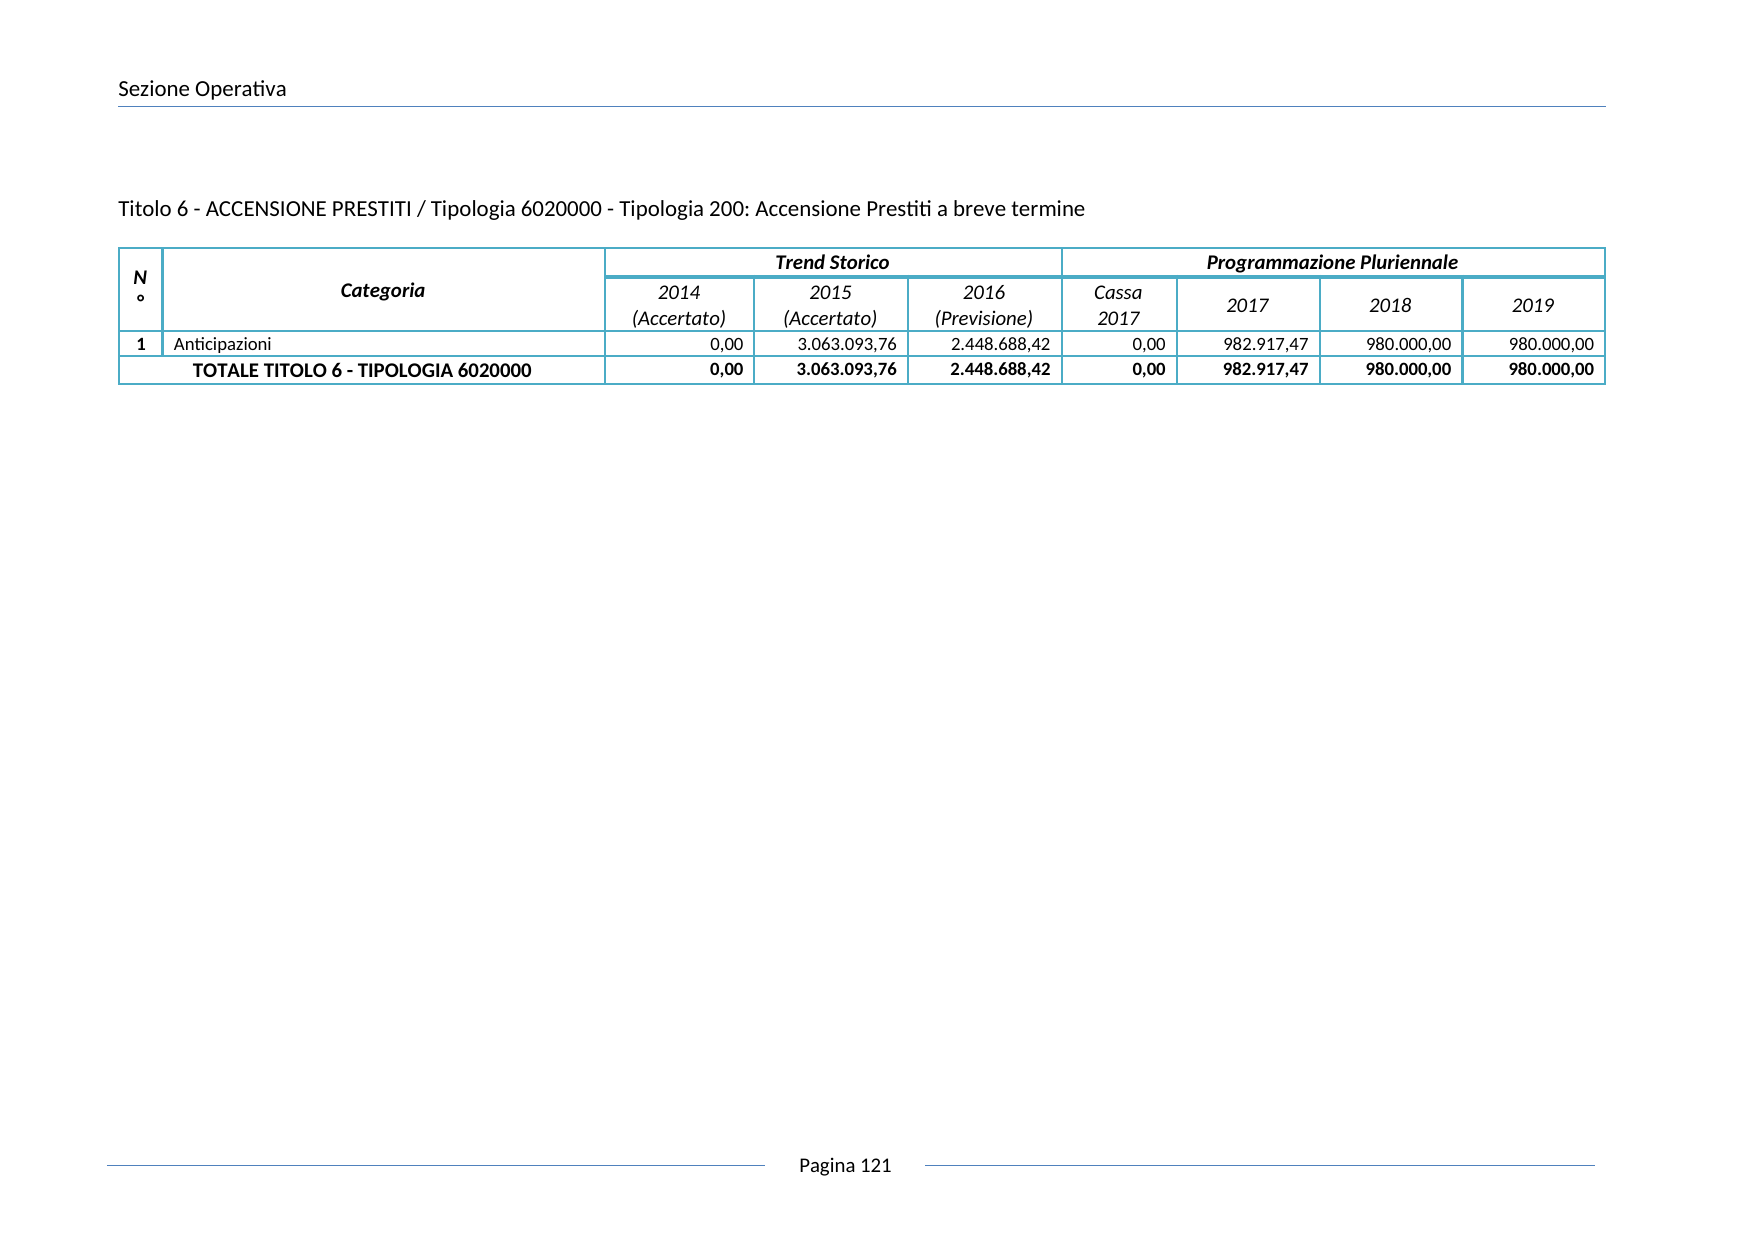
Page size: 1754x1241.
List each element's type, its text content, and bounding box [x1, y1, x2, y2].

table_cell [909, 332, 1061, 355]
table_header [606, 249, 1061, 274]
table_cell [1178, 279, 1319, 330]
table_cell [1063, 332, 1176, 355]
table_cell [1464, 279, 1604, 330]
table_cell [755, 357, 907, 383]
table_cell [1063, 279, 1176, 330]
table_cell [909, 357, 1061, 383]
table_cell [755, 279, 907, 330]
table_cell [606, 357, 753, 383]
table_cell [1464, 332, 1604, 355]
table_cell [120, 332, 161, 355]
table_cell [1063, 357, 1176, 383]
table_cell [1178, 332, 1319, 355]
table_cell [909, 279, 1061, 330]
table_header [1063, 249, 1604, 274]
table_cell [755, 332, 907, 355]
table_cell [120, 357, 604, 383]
text Titolo 6 - ACCENSIONE PRESTITI / Tipologia 6020000 - Tipologia 200: Accensione Prestiti a breve termine [118, 194, 1606, 222]
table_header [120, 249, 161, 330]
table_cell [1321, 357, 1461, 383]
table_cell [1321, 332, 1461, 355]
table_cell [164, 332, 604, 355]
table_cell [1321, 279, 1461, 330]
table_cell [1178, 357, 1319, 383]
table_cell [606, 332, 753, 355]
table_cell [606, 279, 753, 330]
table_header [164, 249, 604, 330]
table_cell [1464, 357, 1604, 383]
